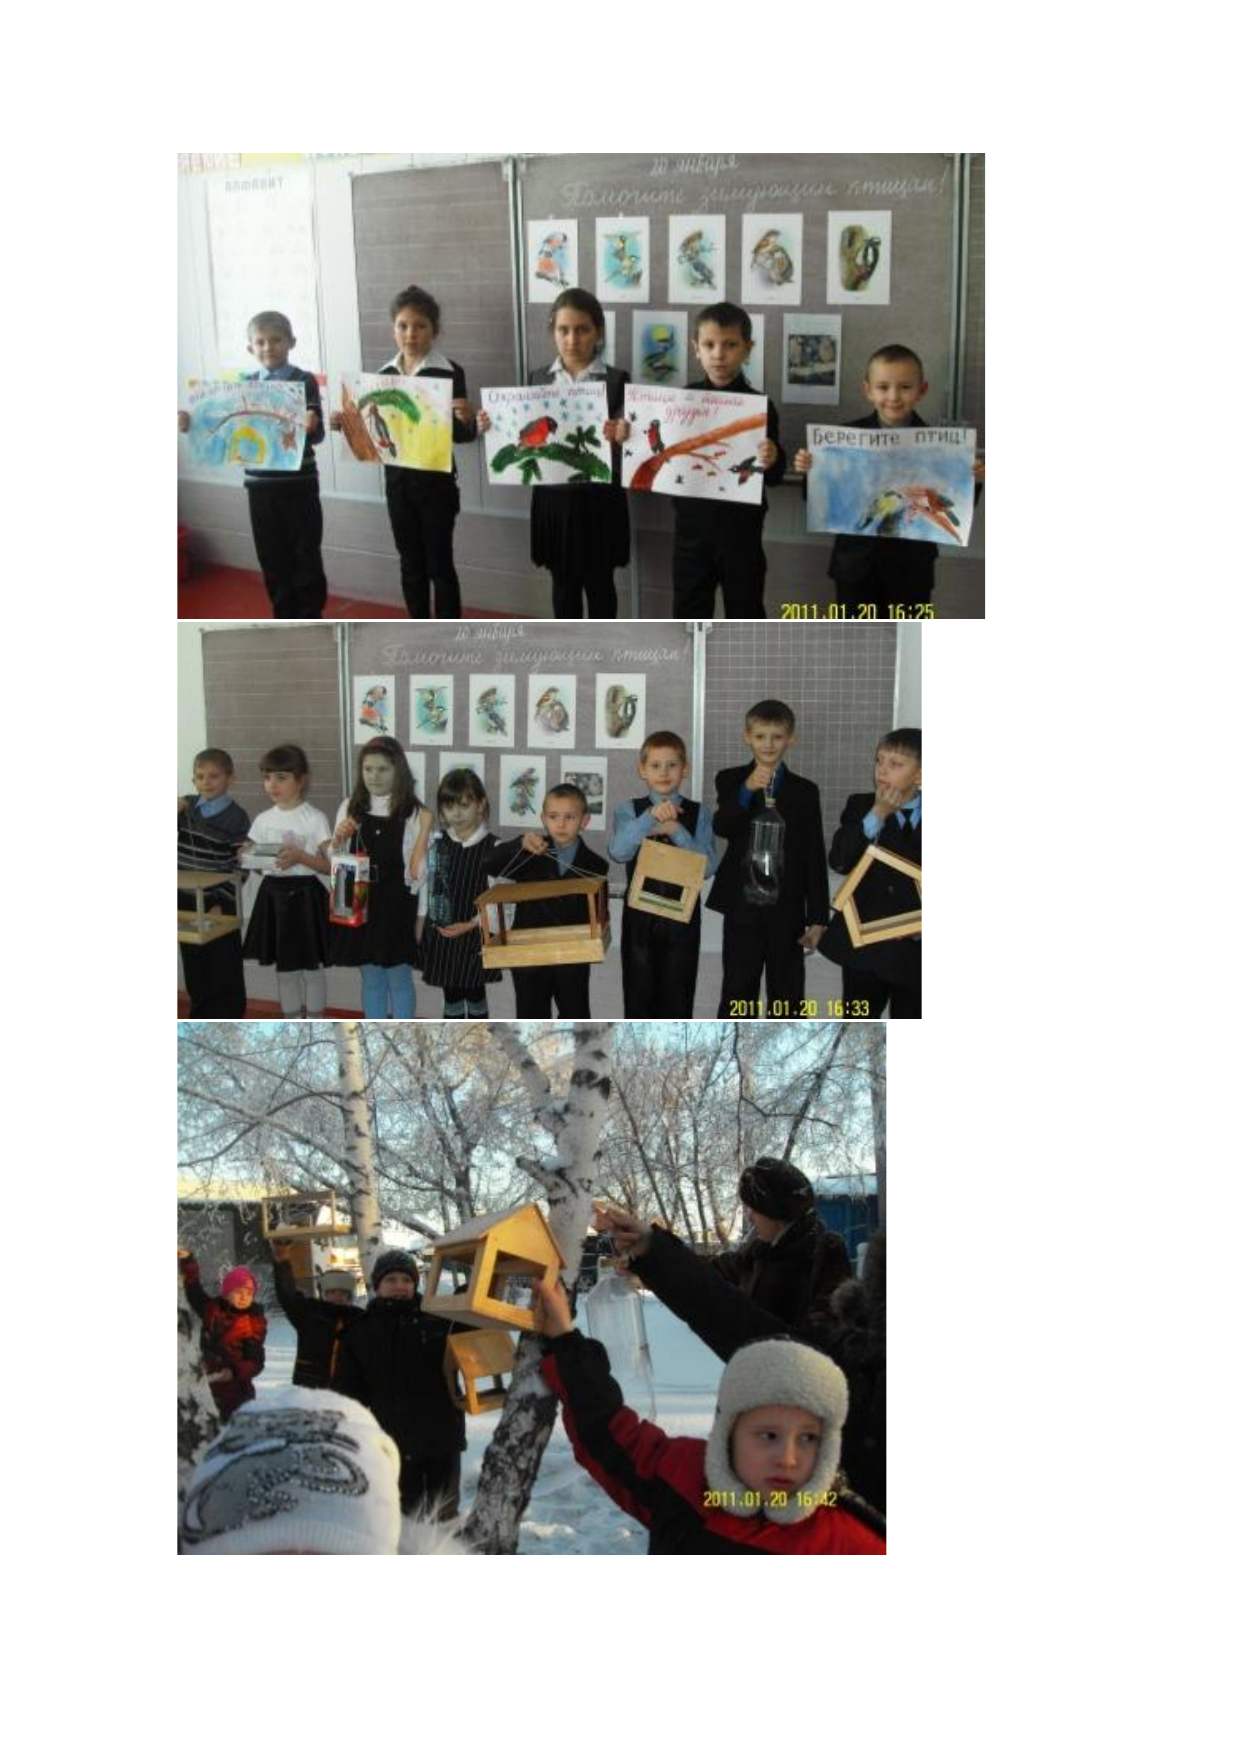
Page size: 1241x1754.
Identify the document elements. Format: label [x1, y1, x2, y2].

picture [177, 622, 922, 1019]
picture [177, 1022, 887, 1555]
picture [177, 153, 986, 619]
